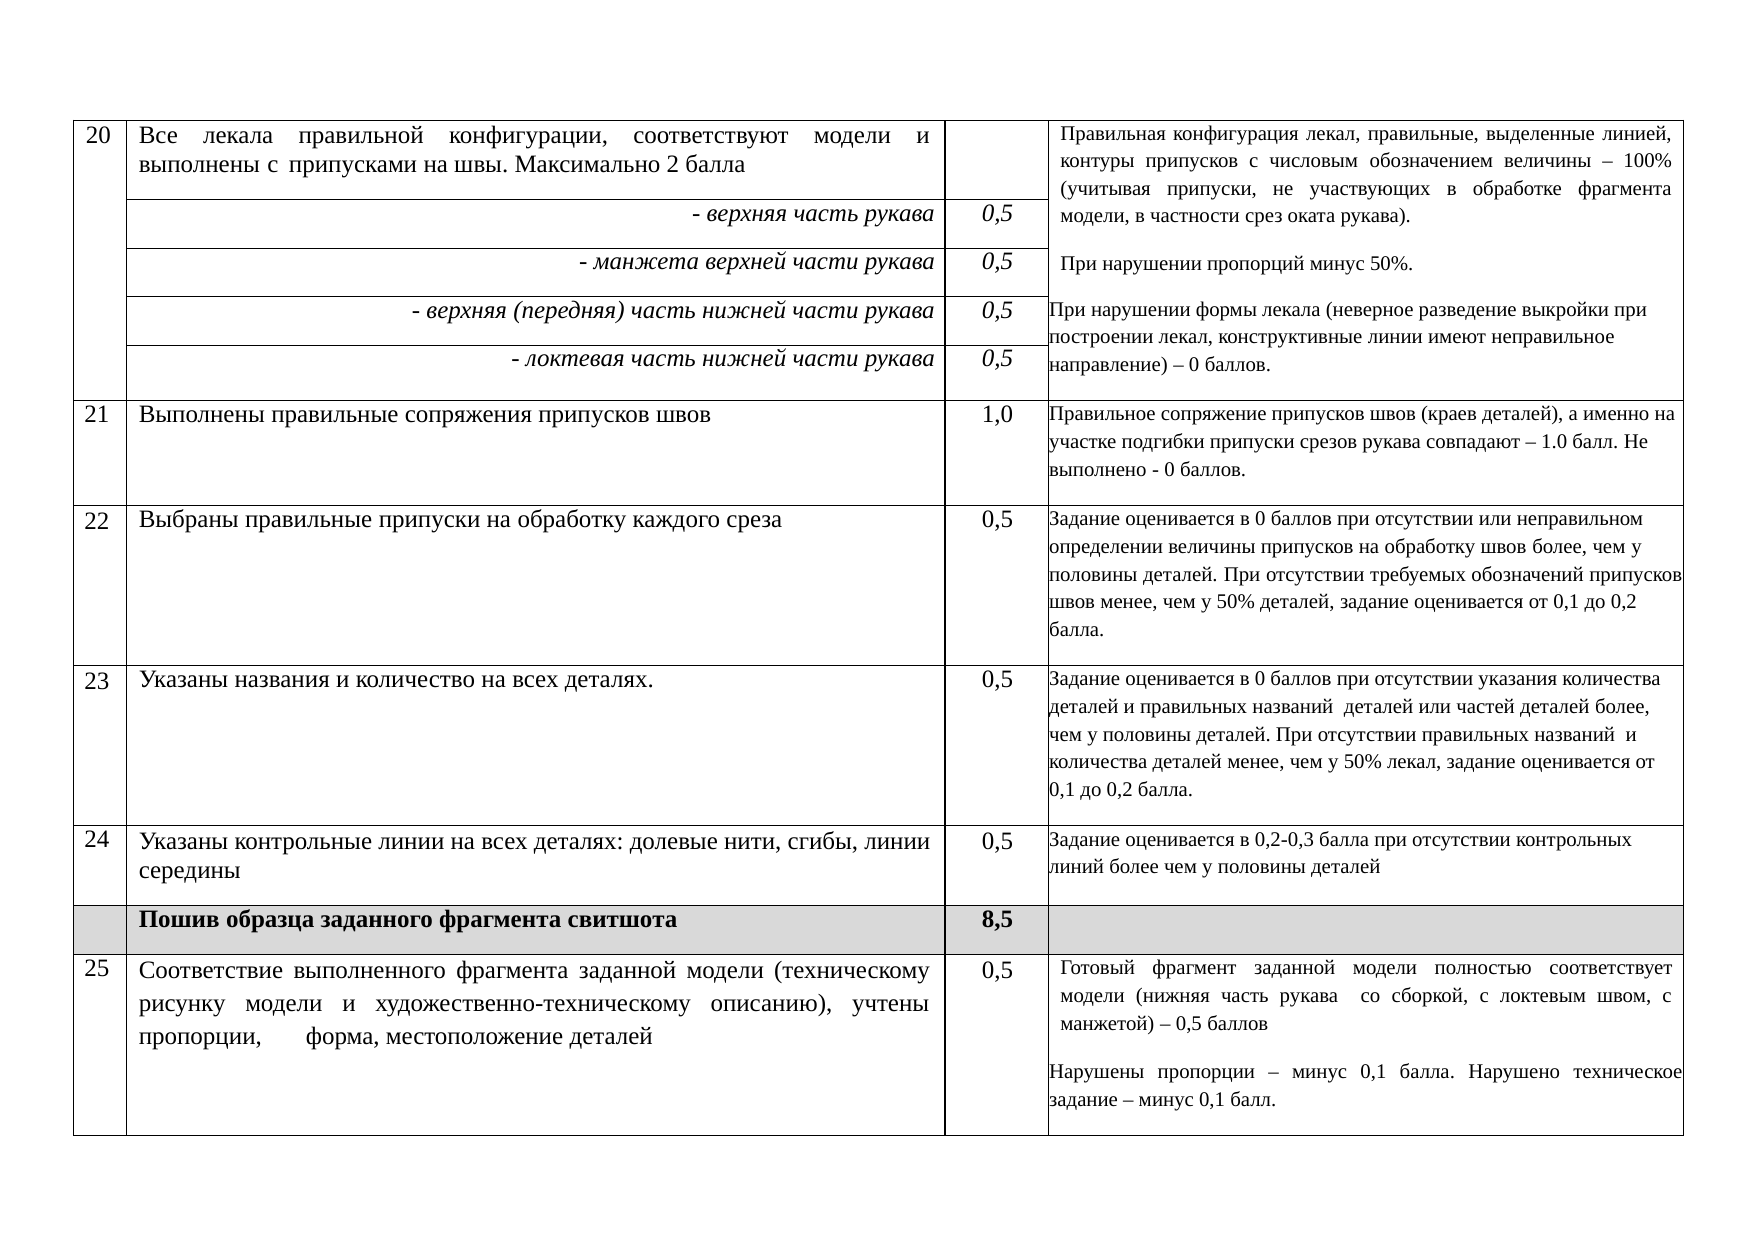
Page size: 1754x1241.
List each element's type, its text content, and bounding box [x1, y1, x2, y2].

table_cell 8,5 [946, 906, 1048, 954]
table_cell 20 [74, 121, 126, 400]
table_cell Все лекала правильной конфигурации, соответствуют модели и выполнены с припусками на швы. Максимально 2 балла [127, 121, 944, 199]
table_cell - верхняя часть рукава [127, 200, 944, 247]
table_cell 0,5 [946, 506, 1048, 665]
table_cell Задание оценивается в 0 баллов при отсутствии указания количества деталей и правильных названий деталей или частей деталей более, чем у половины деталей. При отсутствии правильных названий и количества деталей менее, чем у 50% лекал, задание оценивается от 0,1 до 0,2 балла. [1049, 666, 1683, 825]
table_cell Выполнены правильные сопряжения припусков швов [127, 401, 944, 505]
table_cell 25 [74, 955, 126, 1135]
table_cell 24 [74, 826, 126, 905]
table_cell - верхняя (передняя) часть нижней части рукава [127, 297, 944, 344]
table_cell Указаны названия и количество на всех деталях. [127, 666, 944, 825]
table_cell Задание оценивается в 0 баллов при отсутствии или неправильном определении величины припусков на обработку швов более, чем у половины деталей. При отсутствии требуемых обозначений припусков швов менее, чем у 50% деталей, задание оценивается от 0,1 до 0,2 балла. [1049, 506, 1683, 665]
table_cell Готовый фрагмент заданной модели полностью соответствует модели (нижняя часть рукава со сборкой, с локтевым швом, с манжетой) – 0,5 баллов Нарушены пропорции – минус 0,1 балла. Нарушено техническое задание – минус 0,1 балл. [1049, 955, 1683, 1135]
table_cell 0,5 [946, 955, 1048, 1135]
table_cell [74, 906, 126, 954]
table_cell 1,0 [946, 401, 1048, 505]
table_cell Правильная конфигурация лекал, правильные, выделенные линией, контуры припусков с числовым обозначением величины – 100% (учитывая припуски, не участвующих в обработке фрагмента модели, в частности срез оката рукава). При нарушении пропорций минус 50%. При нарушении формы лекала (неверное разведение выкройки при построении лекал, конструктивные линии имеют неправильное направление) – 0 баллов. [1049, 121, 1683, 400]
table_cell Задание оценивается в 0,2-0,3 балла при отсутствии контрольных линий более чем у половины деталей [1049, 826, 1683, 905]
table_cell [946, 121, 1048, 199]
table_cell [1049, 906, 1683, 954]
table_cell 0,5 [946, 346, 1048, 400]
table_cell 0,5 [946, 666, 1048, 825]
table_cell - локтевая часть нижней части рукава [127, 346, 944, 400]
table_cell 22 [74, 506, 126, 665]
table_cell 21 [74, 401, 126, 505]
table_cell 23 [74, 666, 126, 825]
table_cell 0,5 [946, 249, 1048, 296]
table_cell Пошив образца заданного фрагмента свитшота [127, 906, 944, 954]
table_cell Указаны контрольные линии на всех деталях: долевые нити, сгибы, линии середины [127, 826, 944, 905]
table_cell Соответствие выполненного фрагмента заданной модели (техническому рисунку модели и художественно-техническому описанию), учтены пропорции, форма, местоположение деталей [127, 955, 944, 1135]
table_cell 0,5 [946, 297, 1048, 344]
table_cell 0,5 [946, 200, 1048, 247]
table_cell Выбраны правильные припуски на обработку каждого среза [127, 506, 944, 665]
table_cell - манжета верхней части рукава [127, 249, 944, 296]
table_cell Правильное сопряжение припусков швов (краев деталей), а именно на участке подгибки припуски срезов рукава совпадают – 1.0 балл. Не выполнено - 0 баллов. [1049, 401, 1683, 505]
table_cell 0,5 [946, 826, 1048, 905]
